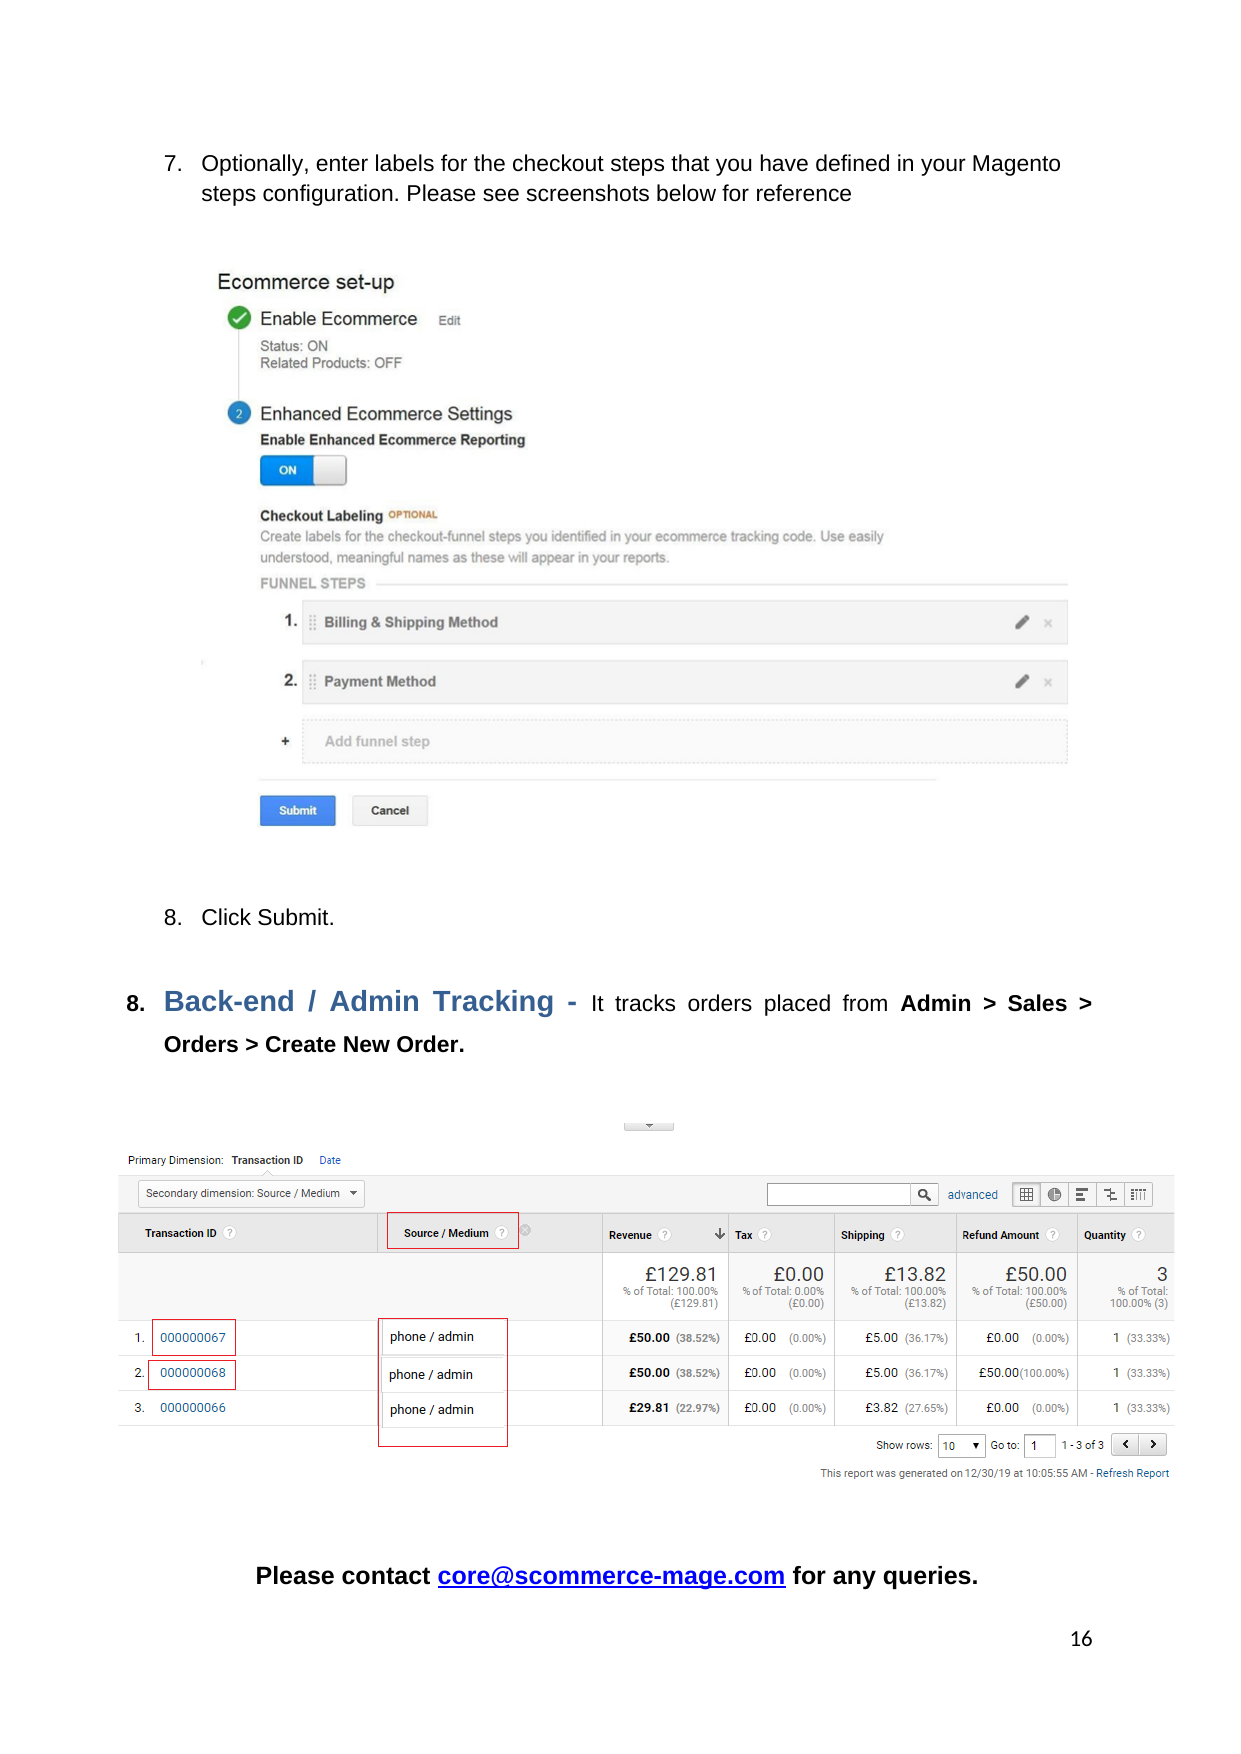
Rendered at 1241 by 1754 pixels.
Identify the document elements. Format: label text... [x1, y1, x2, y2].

list Click Submit. [164, 904, 1092, 930]
subtitle Back-end / Admin Tracking - It tracks orders placed from Admin > Sales > Orders > Create New Order. [126, 984, 1092, 1057]
list Optionally, enter labels for the checkout steps that you have defined in your Magento steps configuration. Please see screenshots below for reference [164, 150, 1092, 239]
picture [118, 1123, 1175, 1486]
text Please contact core@scommerce-mage.com for any queries. [89, 1561, 1092, 1590]
picture [201, 263, 1069, 828]
